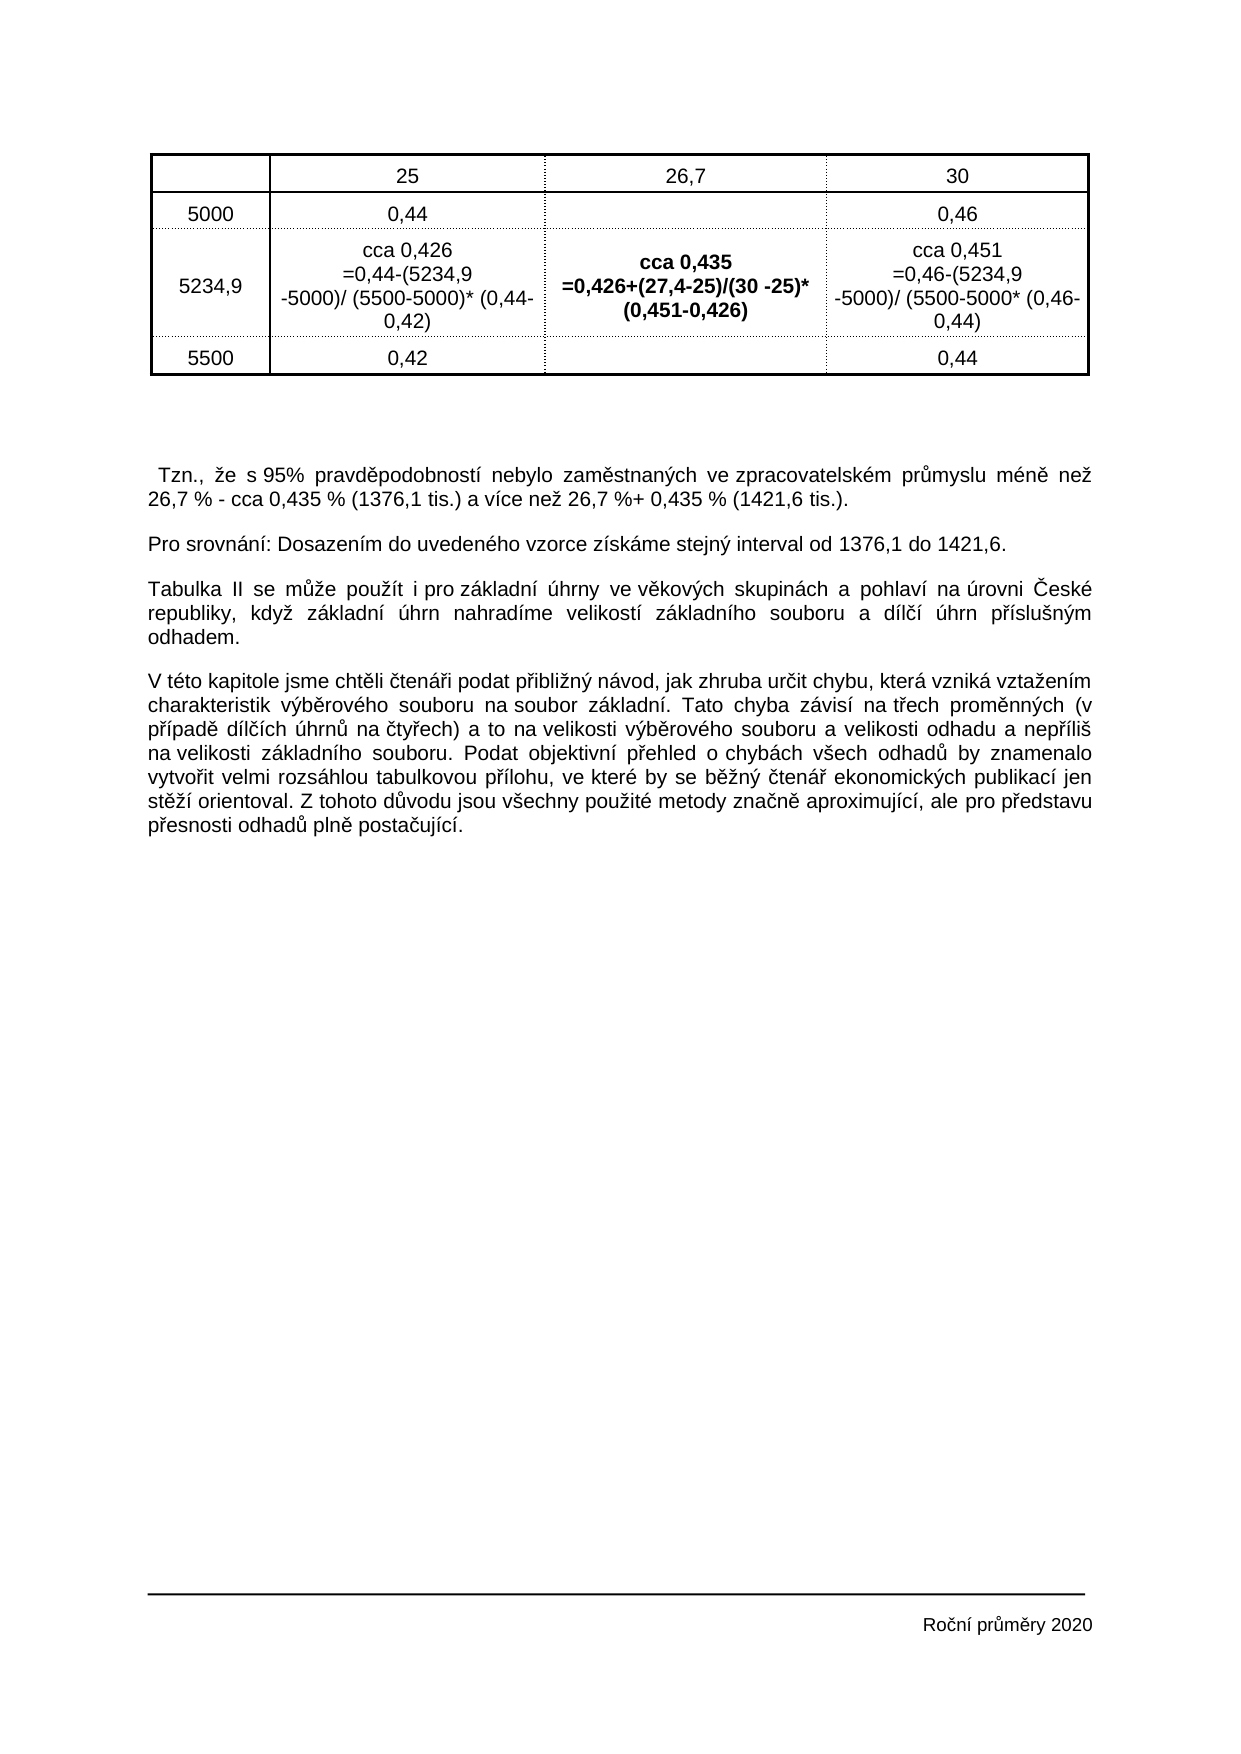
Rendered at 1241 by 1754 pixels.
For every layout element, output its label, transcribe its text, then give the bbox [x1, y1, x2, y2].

table_cell 5234,9 [153, 228, 269, 336]
table_cell cca 0,426 =0,44-(5234,9 -5000)/ (5500-5000)* (0,44-0,42) [271, 228, 545, 336]
table_cell [545, 193, 826, 228]
table_cell 5000 [153, 193, 269, 228]
text V této kapitole jsme chtěli čtenáři podat přibližný návod, jak zhruba určit chybu, která vzniká vztažením charakteristik výběrového souboru na soubor základní. Tato chyba závisí na třech proměnných (v případě dílčích úhrnů na čtyřech) a to na velikosti výběrového souboru a velikosti odhadu a nepříliš na velikosti základního souboru. Podat objektivní přehled o chybách všech odhadů by znamenalo vytvořit velmi rozsáhlou tabulkovou přílohu, ve které by se běžný čtenář ekonomických publikací jen stěží orientoval. Z tohoto důvodu jsou všechny použité metody značně aproximující, ale pro představu přesnosti odhadů plně postačující. [148, 669, 1092, 837]
table_cell 0,42 [271, 336, 545, 372]
text Tzn., že s 95% pravděpodobností nebylo zaměstnaných ve zpracovatelském průmyslu méně než 26,7 % - cca 0,435 % (1376,1 tis.) a více než 26,7 %+ 0,435 % (1421,6 tis.). [148, 463, 1092, 511]
text Tabulka II se může použít i pro základní úhrny ve věkových skupinách a pohlaví na úrovni České republiky, když základní úhrn nahradíme velikostí základního souboru a dílčí úhrn příslušným odhadem. [148, 577, 1092, 648]
table_cell 0,44 [826, 336, 1087, 372]
table_header 26,7 [545, 156, 826, 191]
table_cell cca 0,451 =0,46-(5234,9 -5000)/ (5500-5000* (0,46-0,44) [826, 228, 1087, 336]
table_cell 0,46 [826, 193, 1087, 228]
table_cell [545, 336, 826, 372]
table_cell cca 0,435 =0,426+(27,4-25)/(30 -25)* (0,451-0,426) [545, 228, 826, 336]
table_cell 5500 [153, 336, 269, 372]
table_header 25 [271, 156, 545, 191]
table_header [153, 156, 269, 191]
table_header 30 [826, 156, 1087, 191]
text Pro srovnání: Dosazením do uvedeného vzorce získáme stejný interval od 1376,1 do 1421,6. [148, 532, 1092, 556]
table_cell 0,44 [271, 193, 545, 228]
